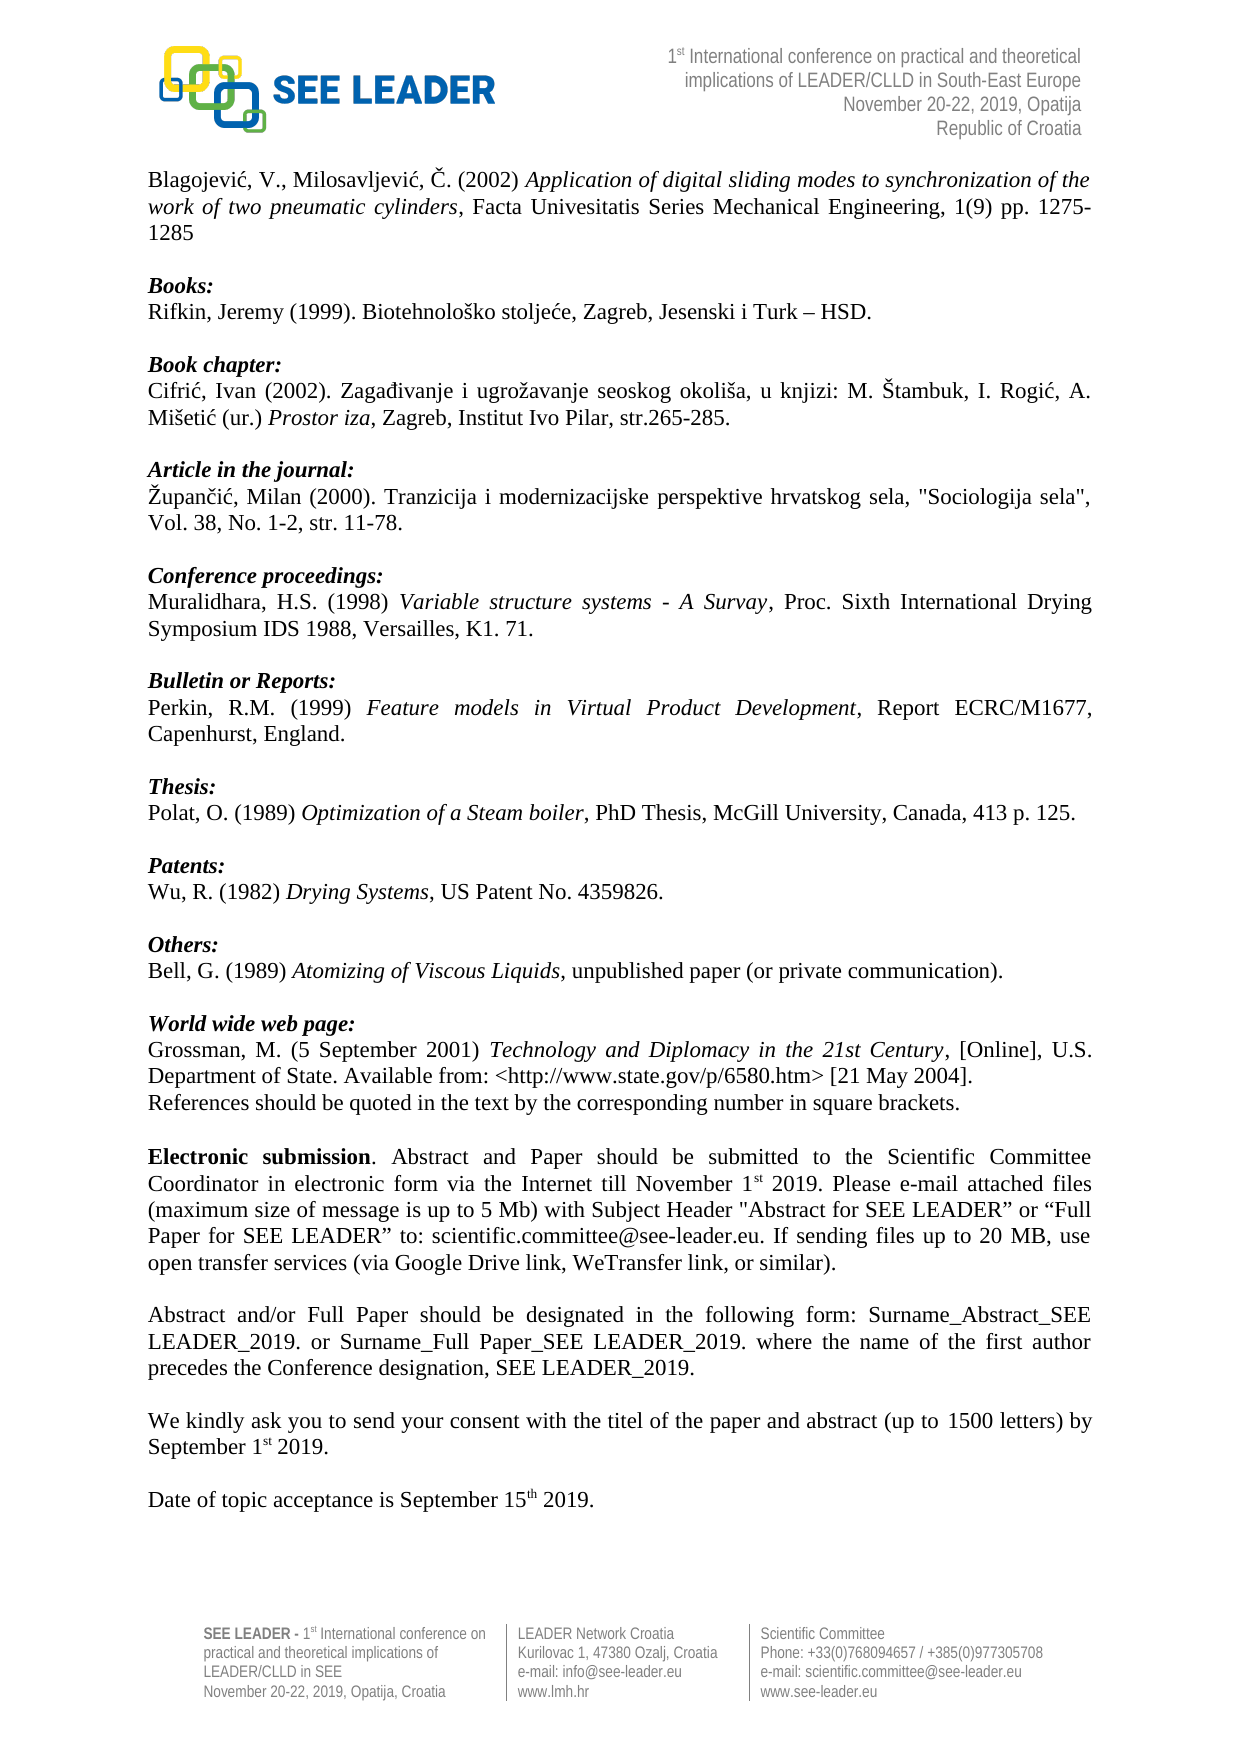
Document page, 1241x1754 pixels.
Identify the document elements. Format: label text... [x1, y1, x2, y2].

text Wu, R. (1982) Drying Systems, US Patent No. 4359826. [148, 878, 1093, 904]
text Grossman, M. (5 September 2001) Technology and Diplomacy in the 21st Century, [Online], U.S. Department of State. Available from: <http://www.state.gov/p/6580.htm> []. [148, 1036, 1093, 1089]
text Cifrić, Ivan (2002). Zagađivanje i ugrožavanje seoskog okoliša, u knjizi: M. Štambuk, I. Rogić, A. Mišetić (ur.) Prostor iza, Zagreb, Institut Ivo Pilar, str.265-285. [148, 377, 1093, 430]
text References should be quoted in the text by the corresponding number in square brackets. [148, 1089, 1093, 1115]
picture [158, 44, 496, 134]
text Bell, G. (1989) Atomizing of Viscous Liquids, unpublished paper (or private communication). [148, 957, 1093, 983]
text Conference proceedings: [148, 562, 1093, 588]
text Župančić, Milan (2000). Tranzicija i modernizacijske perspektive hrvatskog sela, "Sociologija sela", Vol. 38, No. 1-2, str. 11-78. [148, 483, 1093, 536]
text Abstract and/or Full Paper should be designated in the following form: Surname_Abstract_SEE LEADER_2019. or Surname_Full Paper_SEE LEADER_2019. where the name of the first author precedes the Conference designation, SEE LEADER_2019. [148, 1301, 1093, 1381]
text Polat, O. (1989) Optimization of a Steam boiler, PhD Thesis, McGill University, Canada, 413 p. 125. [148, 799, 1093, 825]
text Book chapter: [148, 351, 1093, 377]
text World wide web page: [148, 1010, 1093, 1036]
text Electronic submission. Abstract and Paper should be submitted to the Scientific Committee Coordinator in electronic form via the Internet till November 1st 2019. Please e-mail attached files (maximum size of message is up to 5 Mb) with Subject Header "Abstract for SEE LEADER” or “Full Paper for SEE LEADER” to: scientific.committee@see-leader.eu. If sending files up to 20 MB, use open transfer services (via Google Drive link, WeTransfer link, or similar). [148, 1143, 1093, 1275]
text Article in the journal: [148, 456, 1093, 483]
text Perkin, R.M. (1999) Feature models in Virtual Product Development, Report ECRC/M1677, . [148, 694, 1093, 746]
text Blagojević, V., Milosavljević, Č. (2002) Application of digital sliding modes to synchronization of the work of two pneumatic cylinders, Facta Univesitatis Series Mechanical Engineering, 1(9) pp. 1275-1285 [148, 167, 1093, 246]
text Rifkin, Jeremy (1999). Biotehnološko stoljeće, Zagreb, Jesenski i Turk – HSD. [148, 298, 1093, 325]
text We kindly ask you to send your consent with the titel of the paper and abstract (up to 1500 letters) by September 1st 2019. [148, 1407, 1093, 1459]
text Bulletin or Reports: [148, 667, 1093, 694]
text Books: [148, 272, 1093, 298]
text Patents: [148, 852, 1093, 878]
text Muralidhara, H.S. (1998) Variable structure systems - A Survay, Proc. Sixth International Drying Symposium IDS 1988, Versailles, K1. 71. [148, 588, 1093, 641]
text Thesis: [148, 773, 1093, 799]
text Others: [148, 931, 1093, 957]
text Date of topic acceptance is September 15th 2019. [148, 1486, 1093, 1512]
